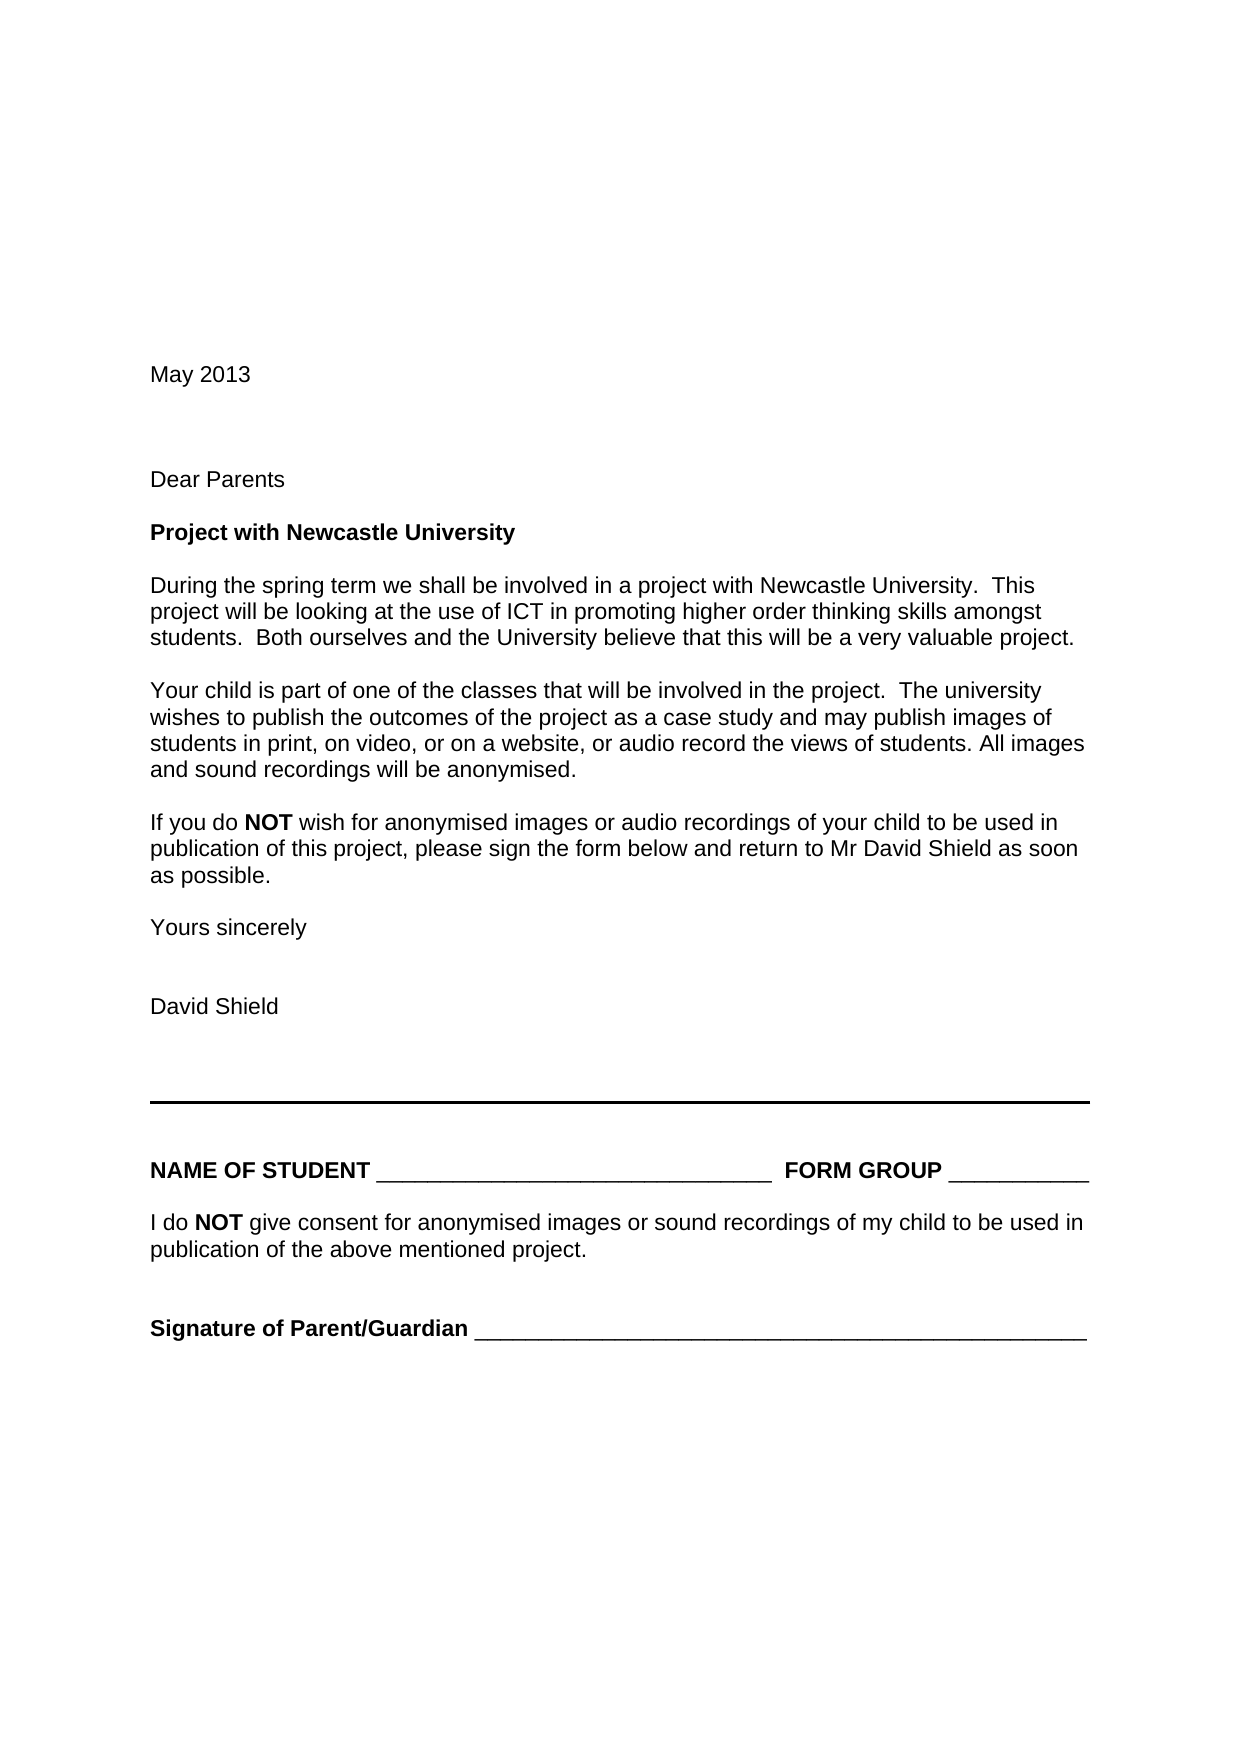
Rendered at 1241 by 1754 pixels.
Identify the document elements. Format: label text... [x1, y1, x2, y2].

text Your child is part of one of the classes that will be involved in the project. The university wishes to publish the outcomes of the project as a case study and may publish images of students in print, on video, or on a website, or audio record the views of students. All images and sound recordings will be anonymised. [150, 677, 1090, 782]
text NAME OF STUDENT _______________________________ FORM GROUP ___________ [150, 1157, 1090, 1183]
text May 2013 [150, 361, 1090, 387]
text I do NOT give consent for anonymised images or sound recordings of my child to be used in publication of the above mentioned project. [150, 1209, 1090, 1262]
text Yours sincerely [150, 914, 1090, 941]
text Project with Newcastle University [150, 519, 1090, 545]
text During the spring term we shall be involved in a project with Newcastle University. This project will be looking at the use of ICT in promoting higher order thinking skills amongst students. Both ourselves and the University believe that this will be a very valuable project. [150, 572, 1090, 651]
text Signature of Parent/Guardian ________________________________________________ [150, 1315, 1090, 1341]
text If you do NOT wish for anonymised images or audio recordings of your child to be used in publication of this project, please sign the form below and return to Mr David Shield as soon as possible. [150, 809, 1090, 888]
text Dear Parents [150, 466, 1090, 493]
text David Shield [150, 993, 1090, 1020]
